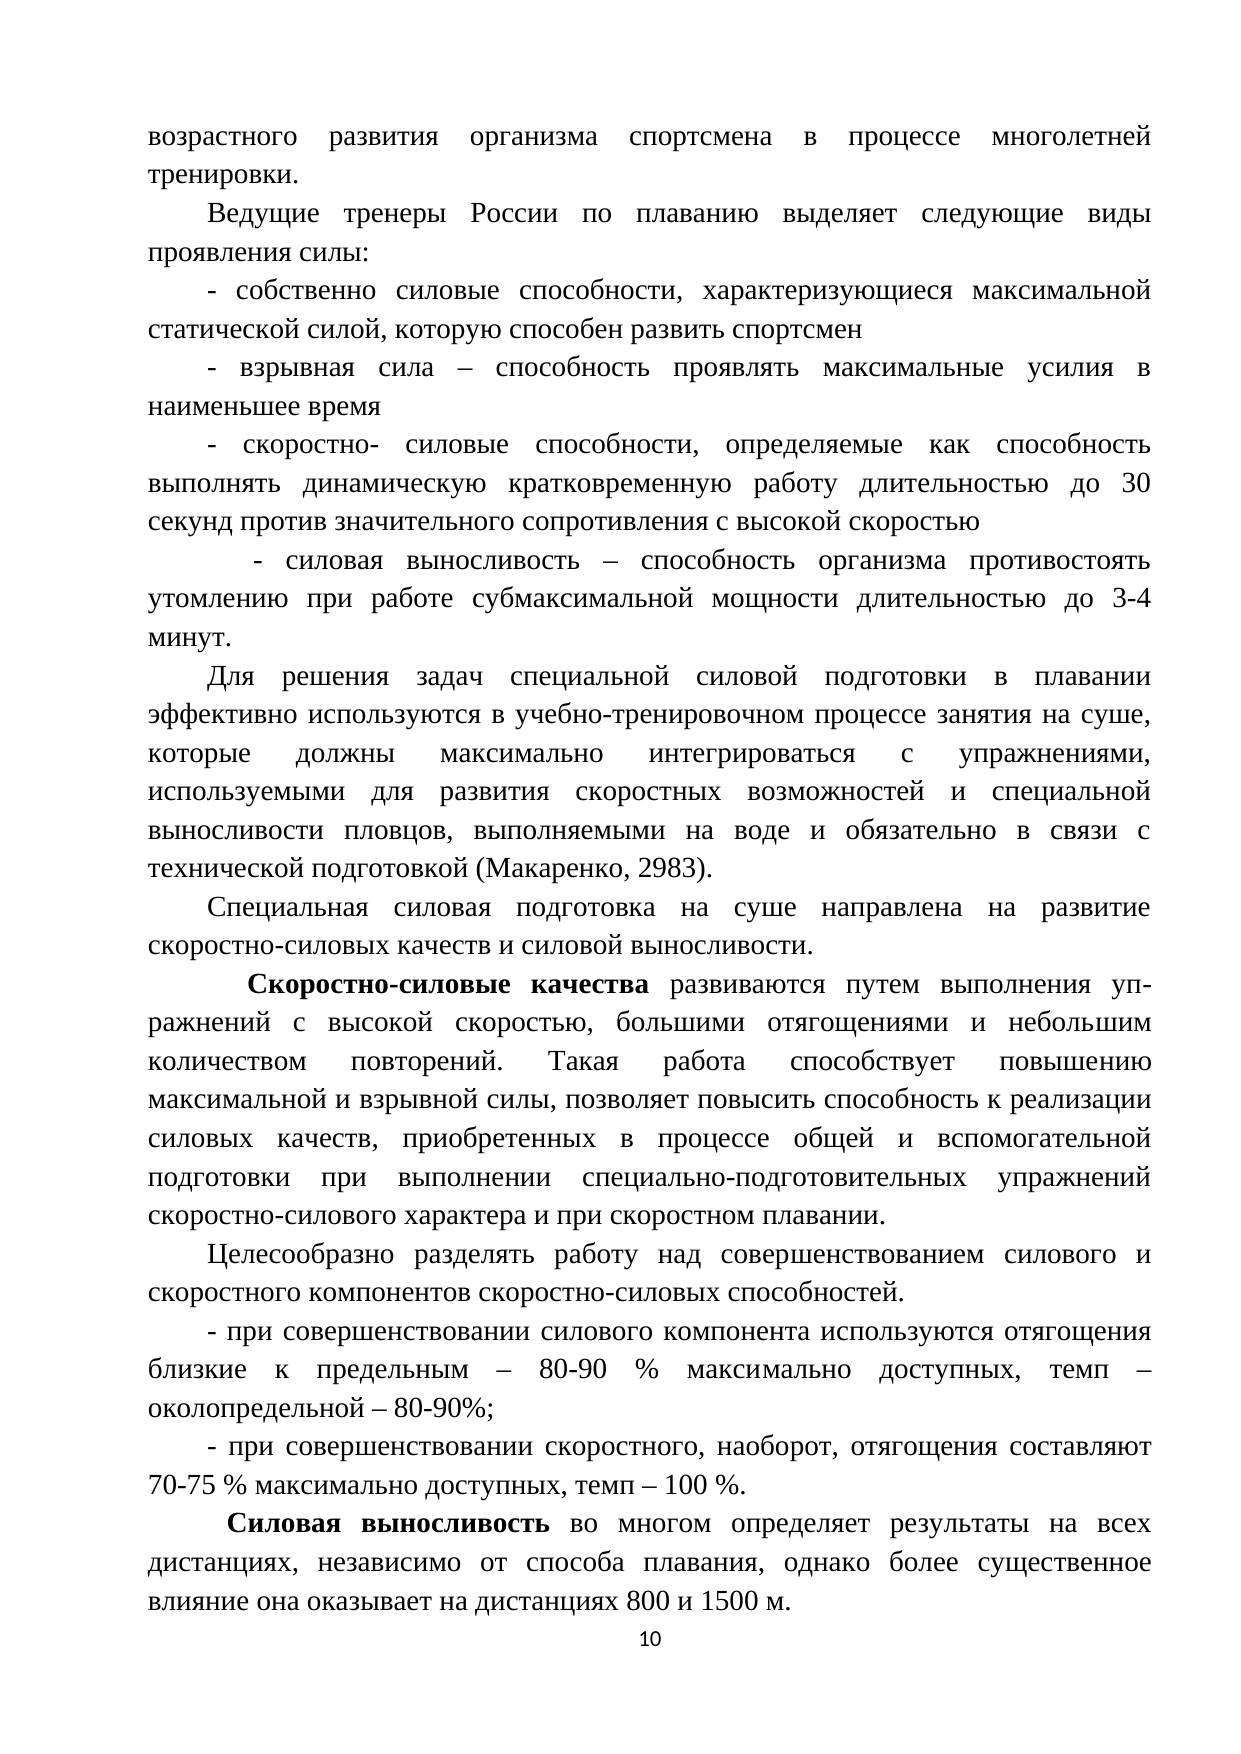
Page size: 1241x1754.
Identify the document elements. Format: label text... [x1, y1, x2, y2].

text Целесообразно разделять работу над совершенствованием силового и скоростного компонентов скоростно-силовых способностей. [148, 1236, 1152, 1308]
text - при совершенствовании силового компонента используются отягощения близкие к предельным – 80-90 % максимально доступных, темп –околопредельной – 80-90%; [148, 1313, 1152, 1423]
text - взрывная сила – способность проявлять максимальные усилия в наименьшее время [148, 349, 1152, 421]
text Силовая выносливость во многом определяет результаты на всех дистанциях, независимо от способа плавания, однако более существенное влияние она оказывает на дистанциях 800 и 1500 м. [148, 1506, 1152, 1616]
text Для решения задач специальной силовой подготовки в плавании эффективно используются в учебно-тренировочном процессе занятия на суше, которые должны максимально интегрироваться с упражнениями, используемыми для развития скоростных возможностей и специальной выносливости пловцов, выполняемыми на воде и обязательно в связи с технической подготовкой (Макаренко, 2983). [148, 658, 1152, 884]
text - при совершенствовании скоростного, наоборот, отягощения составляют 70-75 % максимально доступных, темп – 100 %. [148, 1428, 1152, 1501]
text - силовая выносливость – способность организма противостоять утомлению при работе субмаксимальной мощности длительностью до 3-4 минут. [148, 542, 1152, 653]
text - скоростно- силовые способности, определяемые как способность выполнять динамическую кратковременную работу длительностью до 30 секунд против значительного сопротивления с высокой скоростью [148, 426, 1152, 537]
text - собственно силовые способности, характеризующиеся максимальной статической силой, которую способен развить спортсмен [148, 272, 1152, 344]
text Ведущие тренеры России по плаванию выделяет следующие виды проявления силы: [148, 195, 1152, 267]
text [148, 118, 1152, 190]
text Скоростно-силовые качества развиваются путем выполнения упражнений с высокой скоростью, большими отягощениями и небольшим количеством повторений. Такая работа способствует повышению максимальной и взрывной силы, позволяет повысить способность к реализации силовых качеств, приобретенных в процессе общей и вспомогательной подготовки при выполнении специально-подготовительных упражнений скоростно-силового характера и при скоростном плавании. [148, 966, 1152, 1231]
text Специальная силовая подготовка на суше направлена на развитие скоростно-силовых качеств и силовой выносливости. [148, 889, 1152, 961]
